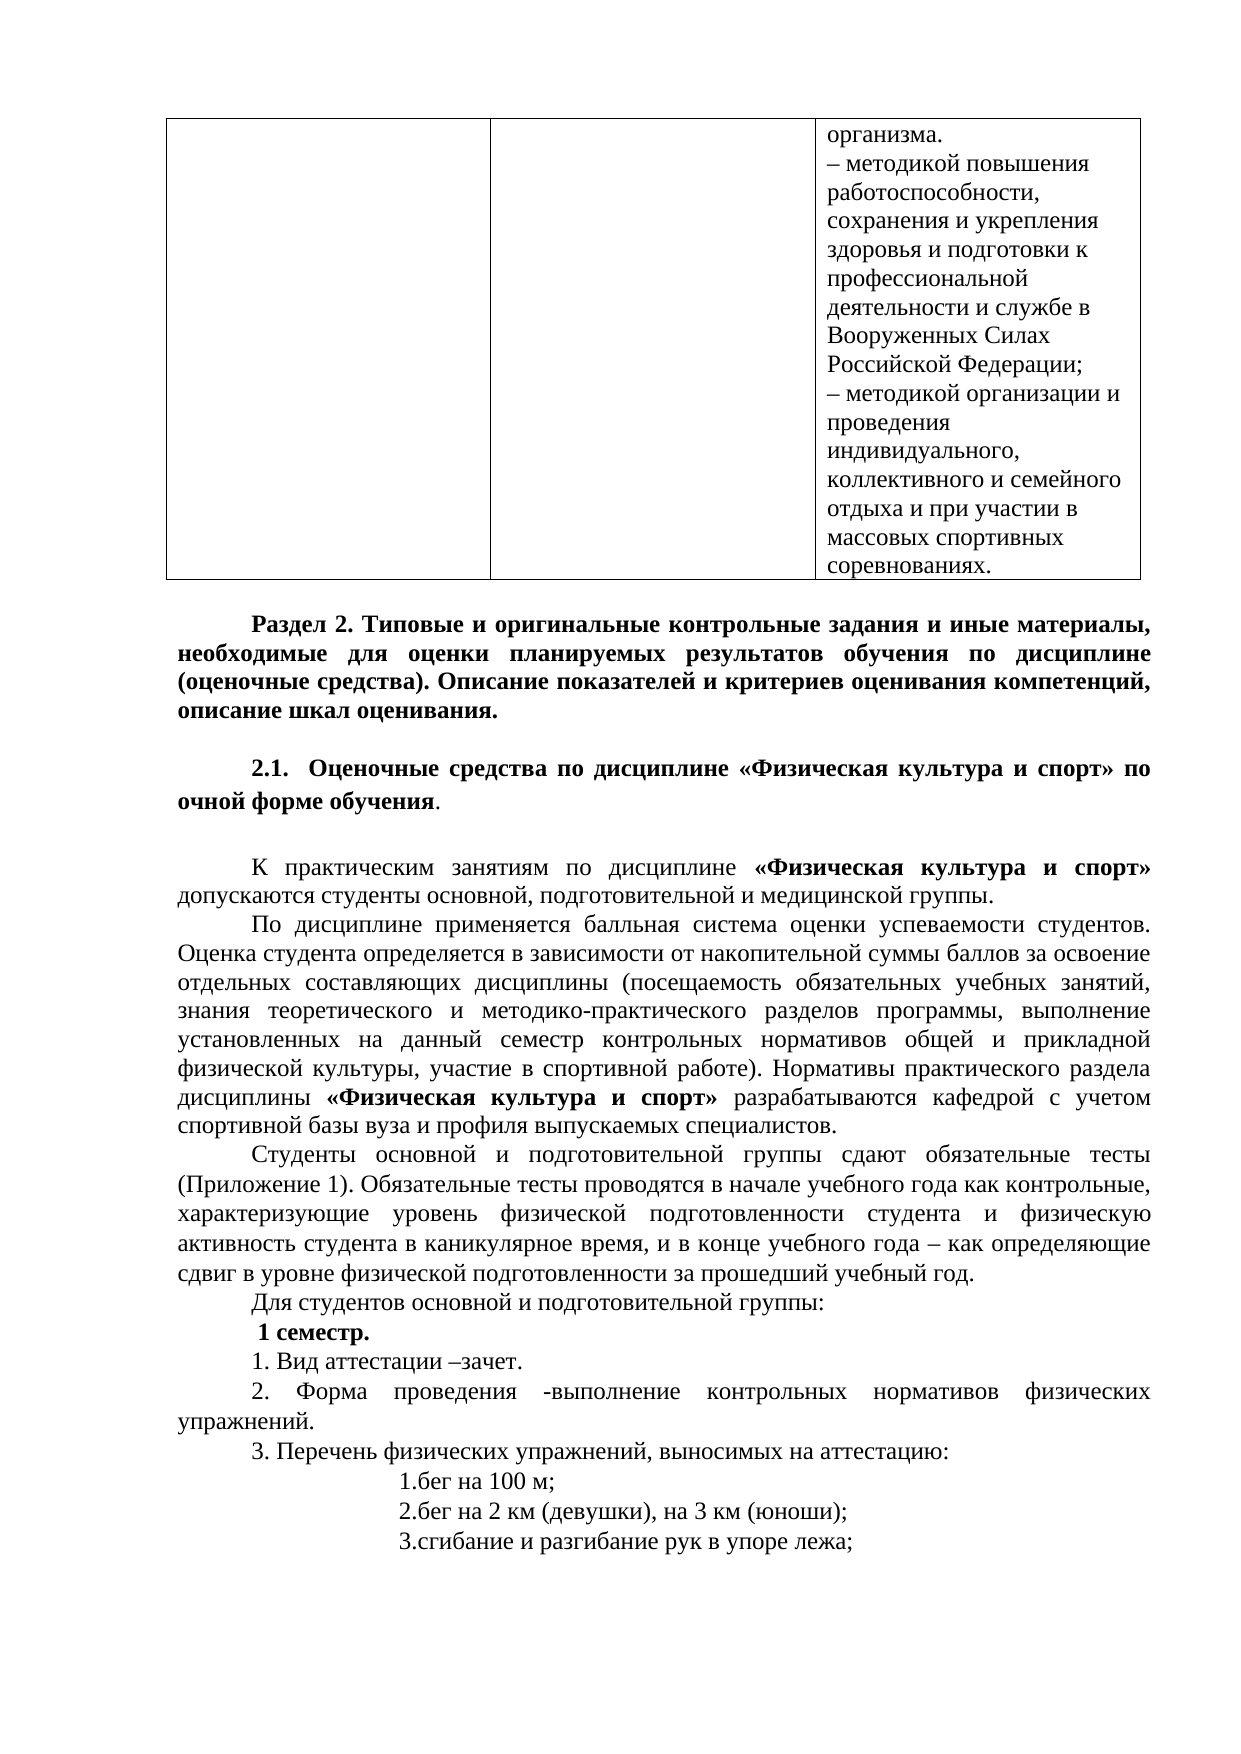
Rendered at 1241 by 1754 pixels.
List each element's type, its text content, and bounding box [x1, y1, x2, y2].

text 3. Перечень физических упражнений, выносимых на аттестацию: [177, 1436, 1152, 1465]
text 1.бег на 100 м; [177, 1466, 1152, 1495]
text Студенты основной и подготовительной группы сдают обязательные тесты (Приложение 1). Обязательные тесты проводятся в начале учебного года как контрольные, характеризующие уровень физической подготовленности студента и физическую активность студента в каникулярное время, и в конце учебного года – как определяющие сдвиг в уровне физической подготовленности за прошедший учебный год. [177, 1139, 1152, 1286]
text 3.сгибание и разгибание рук в упоре лежа; [177, 1526, 1152, 1554]
text По дисциплине применяется балльная система оценки успеваемости студентов. Оценка студента определяется в зависимости от накопительной суммы баллов за освоение отдельных составляющих дисциплины (посещаемость обязательных учебных занятий, знания теоретического и методико-практического разделов программы, выполнение установленных на данный семестр контрольных нормативов общей и прикладной физической культуры, участие в спортивной работе). Нормативы практического раздела дисциплины «Физическая культура и спорт» разрабатываются кафедрой с учетом спортивной базы вуза и профиля выпускаемых специалистов. [177, 909, 1152, 1139]
text К практическим занятиям по дисциплине «Физическая культура и спорт» допускаются студенты основной, подготовительной и медицинской группы. [177, 852, 1152, 909]
text 2.бег на 2 км (девушки), на 3 км (юноши); [177, 1496, 1152, 1524]
text 1. Вид аттестации –зачет. [177, 1346, 1152, 1375]
text 1 семестр. [177, 1317, 1152, 1346]
text Раздел 2. Типовые и оригинальные контрольные задания и иные материалы, необходимые для оценки планируемых результатов обучения по дисциплине (оценочные средства). Описание показателей и критериев оценивания компетенций, описание шкал оценивания. [177, 609, 1152, 724]
text 2. Форма проведения -выполнение контрольных нормативов физических упражнений. [177, 1376, 1152, 1435]
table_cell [816, 119, 1140, 579]
text 2.1. Оценочные средства по дисциплине «Физическая культура и спорт» по очной форме обучения. [177, 753, 1152, 814]
text Для студентов основной и подготовительной группы: [177, 1287, 1152, 1316]
